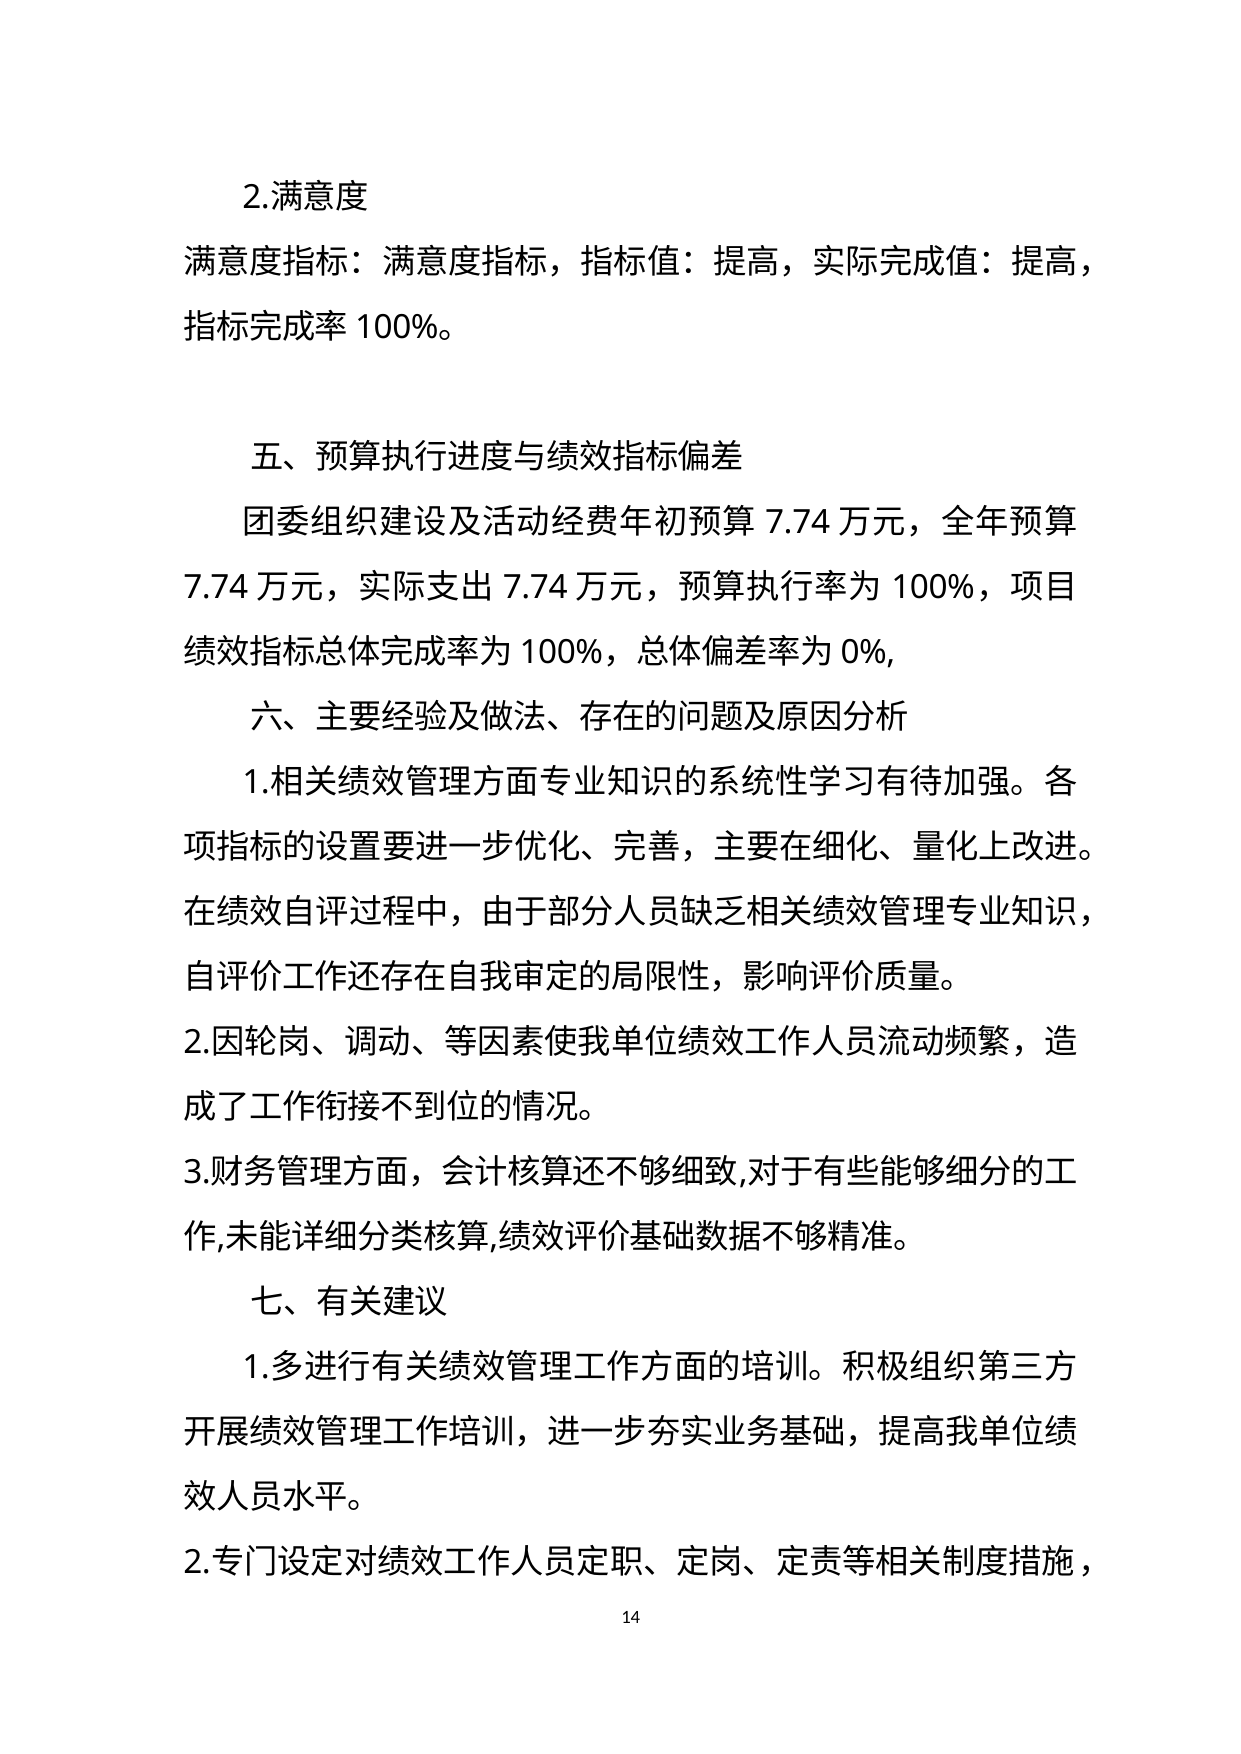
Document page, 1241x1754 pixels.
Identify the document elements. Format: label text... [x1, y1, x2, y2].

text 五、预算执行进度与绩效指标偏差 [183, 422, 1078, 487]
text 1.相关绩效管理方面专业知识的系统性学习有待加强。各项指标的设置要进一步优化、完善，主要在细化、量化上改进。在绩效自评过程中，由于部分人员缺乏相关绩效管理专业知识，自评价工作还存在自我审定的局限性，影响评价质量。 2.因轮岗、调动、等因素使我单位绩效工作人员流动频繁，造成了工作衔接不到位的情况。 3.财务管理方面，会计核算还不够细致,对于有些能够细分的工作,未能详细分类核算,绩效评价基础数据不够精准。 [183, 747, 1078, 1267]
text 团委组织建设及活动经费年初预算7.74万元，全年预算7.74万元，实际支出7.74万元，预算执行率为100%，项目绩效指标总体完成率为100%，总体偏差率为0%, [183, 487, 1078, 682]
text 2.满意度 满意度指标：满意度指标，指标值：提高，实际完成值：提高，指标完成率100%。 [183, 162, 1078, 357]
text 六、主要经验及做法、存在的问题及原因分析 [183, 682, 1078, 747]
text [183, 1332, 1078, 1592]
text 七、有关建议 [183, 1267, 1078, 1332]
